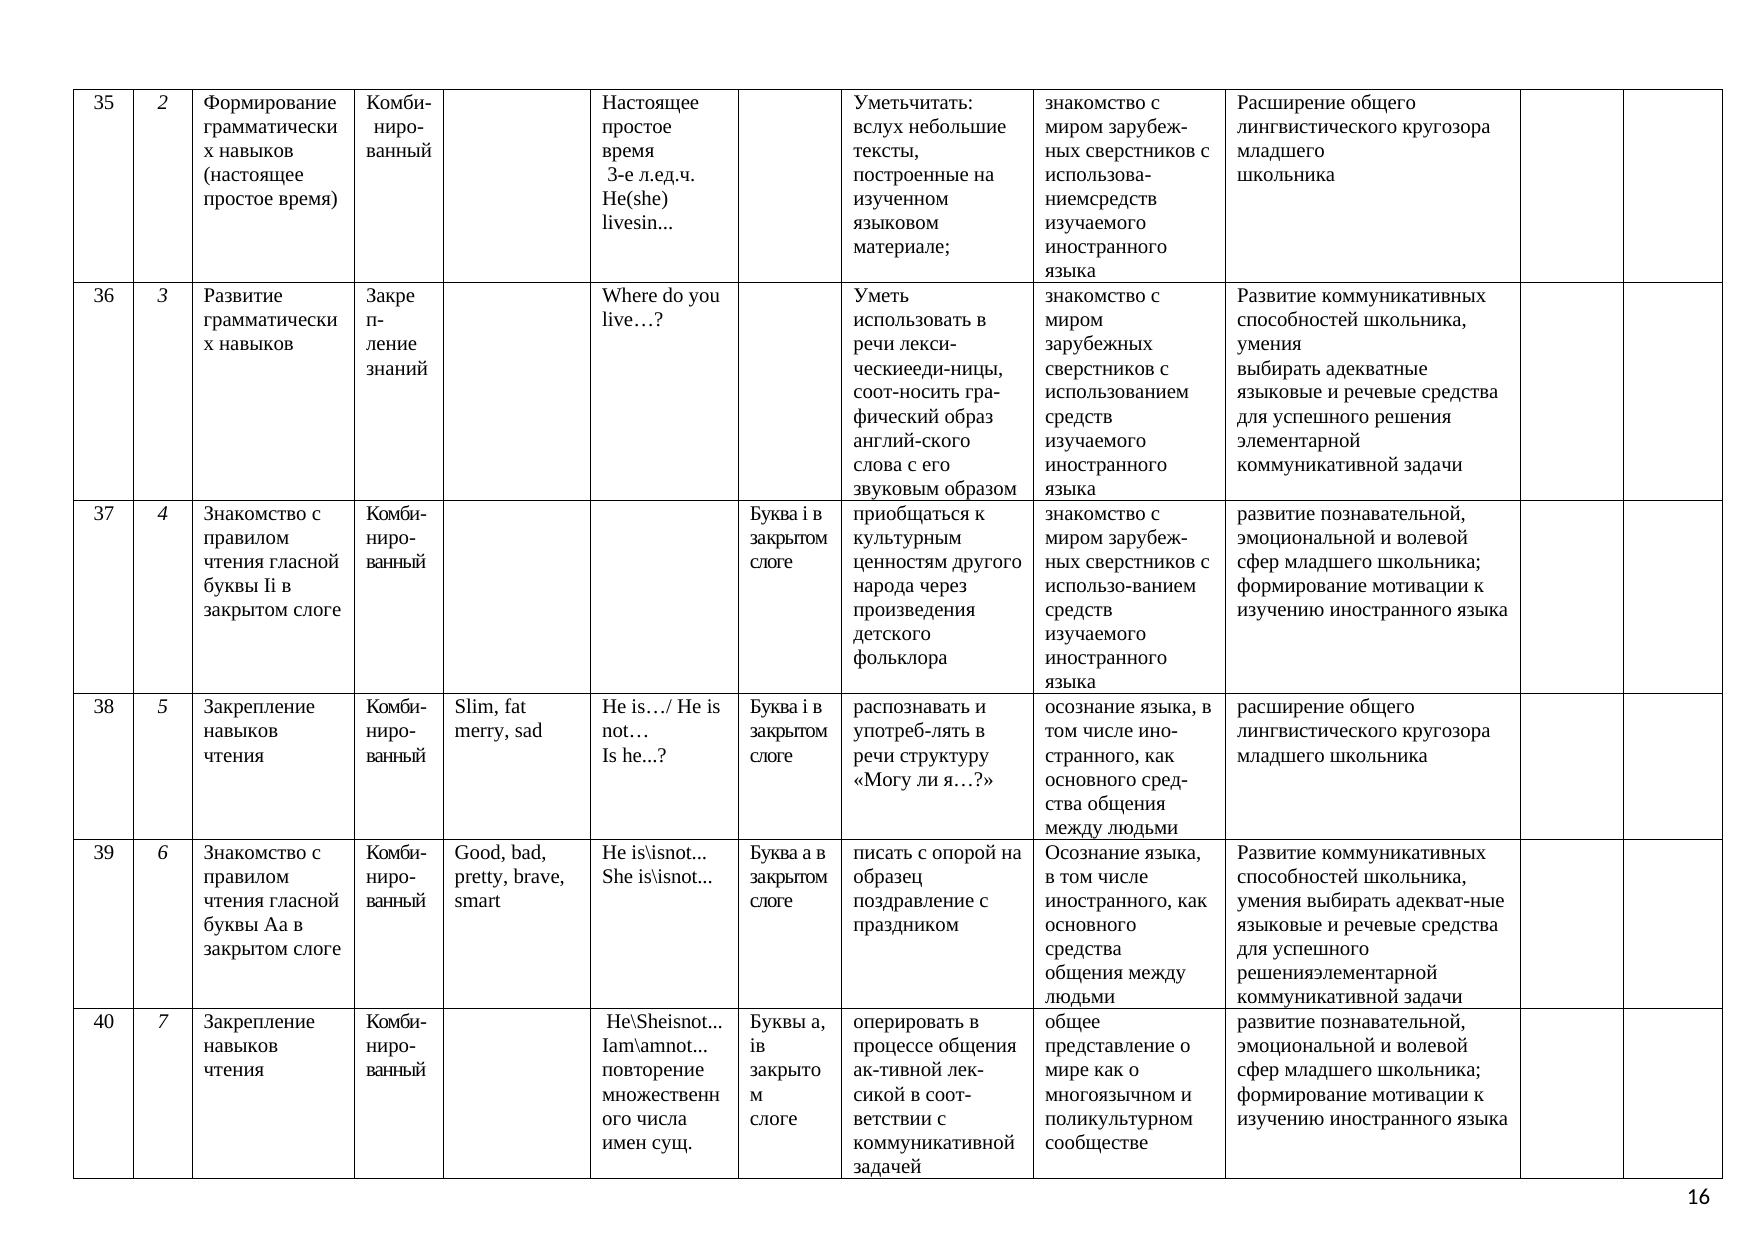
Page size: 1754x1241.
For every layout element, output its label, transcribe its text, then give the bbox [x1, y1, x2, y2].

table_cell 3 [134, 283, 192, 500]
table_cell Развитие коммуникативных способностей школьника, умения выбирать адекват-ные языковые и речевые средства для успешного решенияэлементарной коммуникативной задачи [1226, 840, 1520, 1008]
table_cell Формирование грамматических навыков (настоящее простое время) [193, 90, 354, 282]
table_cell [1624, 90, 1722, 282]
table_cell 37 [74, 501, 133, 693]
table_cell [1521, 283, 1623, 500]
table_cell [1624, 283, 1722, 500]
table_cell Закрепление знаний [355, 283, 443, 500]
table_cell Закрепление навыков чтения [193, 694, 354, 839]
table_cell Буквы а, iв закрытом слоге [739, 1009, 841, 1178]
table_cell Буква i в закрытом слоге [739, 694, 841, 839]
table_cell 35 [74, 90, 133, 282]
table_cell Комбинированный [355, 90, 443, 282]
table_cell [1624, 840, 1722, 1008]
table_cell Настоящее простое время 3-е л.ед.ч. He(she) livesin... [591, 90, 738, 282]
table_cell Буква i в закрытом слоге [739, 501, 841, 693]
table_cell Комбинированный [355, 501, 443, 693]
table_cell [1624, 1009, 1722, 1178]
table_cell Уметь использовать в речи лекси-ческиееди-ницы, соот-носить гра-фический образ англий-ского слова с его звуковым образом [842, 283, 1033, 500]
table_cell [1624, 501, 1722, 693]
table_cell 39 [74, 840, 133, 1008]
table_cell знакомство с миром зарубеж-ных сверстников с использо-ванием средств изучаемого иностранного языка [1034, 501, 1225, 693]
table_cell Расширение общего лингвистического кругозора младшего школьника [1226, 90, 1520, 282]
table_cell писать с опорой на образец поздравление с праздником [842, 840, 1033, 1008]
table_cell [1521, 90, 1623, 282]
table_cell He is…/ He is not… Is he...? [591, 694, 738, 839]
table_cell [444, 501, 590, 693]
table_cell He\Sheisnot... Iam\amnot... повторение множественного числа имен сущ. [591, 1009, 738, 1178]
table_cell 5 [134, 694, 192, 839]
table_cell 4 [134, 501, 192, 693]
table_cell He is\isnot... She is\isnot... [591, 840, 738, 1008]
table_cell 7 [134, 1009, 192, 1178]
table_cell распознавать и употреб-лять в речи структуру «Могу ли я…?» [842, 694, 1033, 839]
table_cell [1521, 840, 1623, 1008]
table_cell [444, 283, 590, 500]
table_cell оперировать в процессе общения ак-тивной лек-сикой в соот-ветствии с коммуникативной задачей [842, 1009, 1033, 1178]
table_cell Комбинированный [355, 840, 443, 1008]
table_cell 6 [134, 840, 192, 1008]
table_cell Good, bad, pretty, brave, smart [444, 840, 590, 1008]
table_cell развитие познавательной, эмоциональной и волевой сфер младшего школьника; формирование мотивации к изучению иностранного языка [1226, 1009, 1520, 1178]
table_cell [1521, 694, 1623, 839]
table_cell [1521, 1009, 1623, 1178]
table_cell [444, 1009, 590, 1178]
table_cell Уметьчитать: вслух небольшие тексты, построенные на изученном языковом материале; [842, 90, 1033, 282]
table_cell Slim, fat merry, sad [444, 694, 590, 839]
table_cell 36 [74, 283, 133, 500]
table_cell Осознание языка, в том числе иностранного, как основного средства общения между людьми [1034, 840, 1225, 1008]
table_cell [739, 283, 841, 500]
table_cell знакомство с миром зарубежных сверстников с использованием средств изучаемого иностранного языка [1034, 283, 1225, 500]
table_cell Знакомство с правилом чтения гласной буквы Aa в закрытом слоге [193, 840, 354, 1008]
table_cell общее представление о мире как о многоязычном и поликультурном сообществе [1034, 1009, 1225, 1178]
table_cell 38 [74, 694, 133, 839]
table_cell Where do you live…? [591, 283, 738, 500]
table_cell [1624, 694, 1722, 839]
table_cell Знакомство с правилом чтения гласной буквы Ii в закрытом слоге [193, 501, 354, 693]
table_cell [1521, 501, 1623, 693]
table_cell [444, 90, 590, 282]
table_cell расширение общего лингвистического кругозора младшего школьника [1226, 694, 1520, 839]
table_cell приобщаться к культурным ценностям другого народа через произведения детского фольклора [842, 501, 1033, 693]
table_cell [591, 501, 738, 693]
table_cell Комбинированный [355, 1009, 443, 1178]
table_cell Комбинированный [355, 694, 443, 839]
table_cell Закрепление навыков чтения [193, 1009, 354, 1178]
table_cell Развитие грамматических навыков [193, 283, 354, 500]
table_cell Буква a в закрытом слоге [739, 840, 841, 1008]
table_cell осознание языка, в том числе ино-странного, как основного сред-ства общения между людьми [1034, 694, 1225, 839]
table_cell [739, 90, 841, 282]
table_cell знакомство с миром зарубеж-ных сверстников с использова-ниемсредств изучаемого иностранного языка [1034, 90, 1225, 282]
table_cell 40 [74, 1009, 133, 1178]
table_cell развитие познавательной, эмоциональной и волевой сфер младшего школьника; формирование мотивации к изучению иностранного языка [1226, 501, 1520, 693]
table_cell 2 [134, 90, 192, 282]
